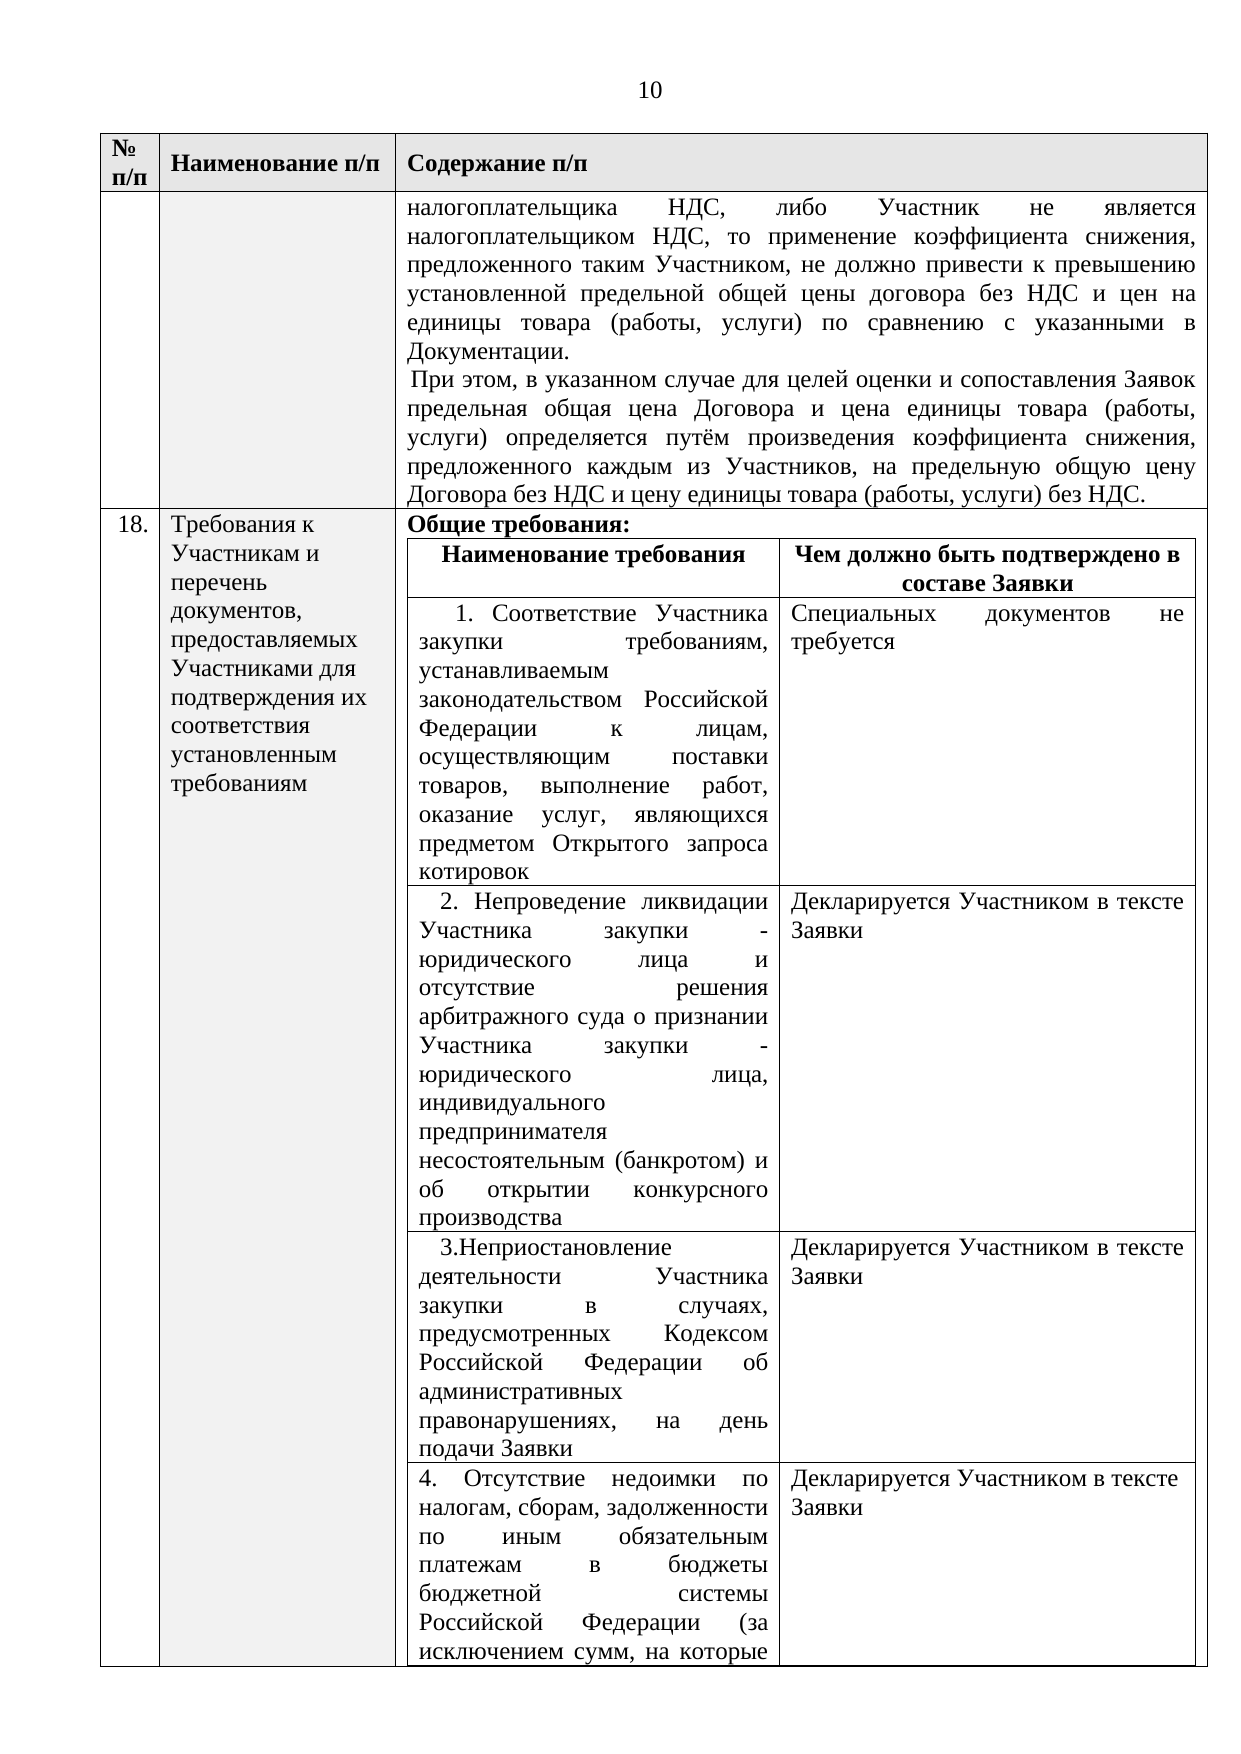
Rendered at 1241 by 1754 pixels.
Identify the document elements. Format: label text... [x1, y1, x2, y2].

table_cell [396, 192, 1207, 508]
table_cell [160, 192, 395, 508]
table_header Наименование п/п [160, 134, 395, 191]
table_cell [101, 192, 159, 508]
table_cell [101, 509, 159, 1666]
table_header Содержание п/п [396, 134, 1207, 191]
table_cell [160, 509, 395, 1666]
table_header № п/п [101, 134, 159, 191]
